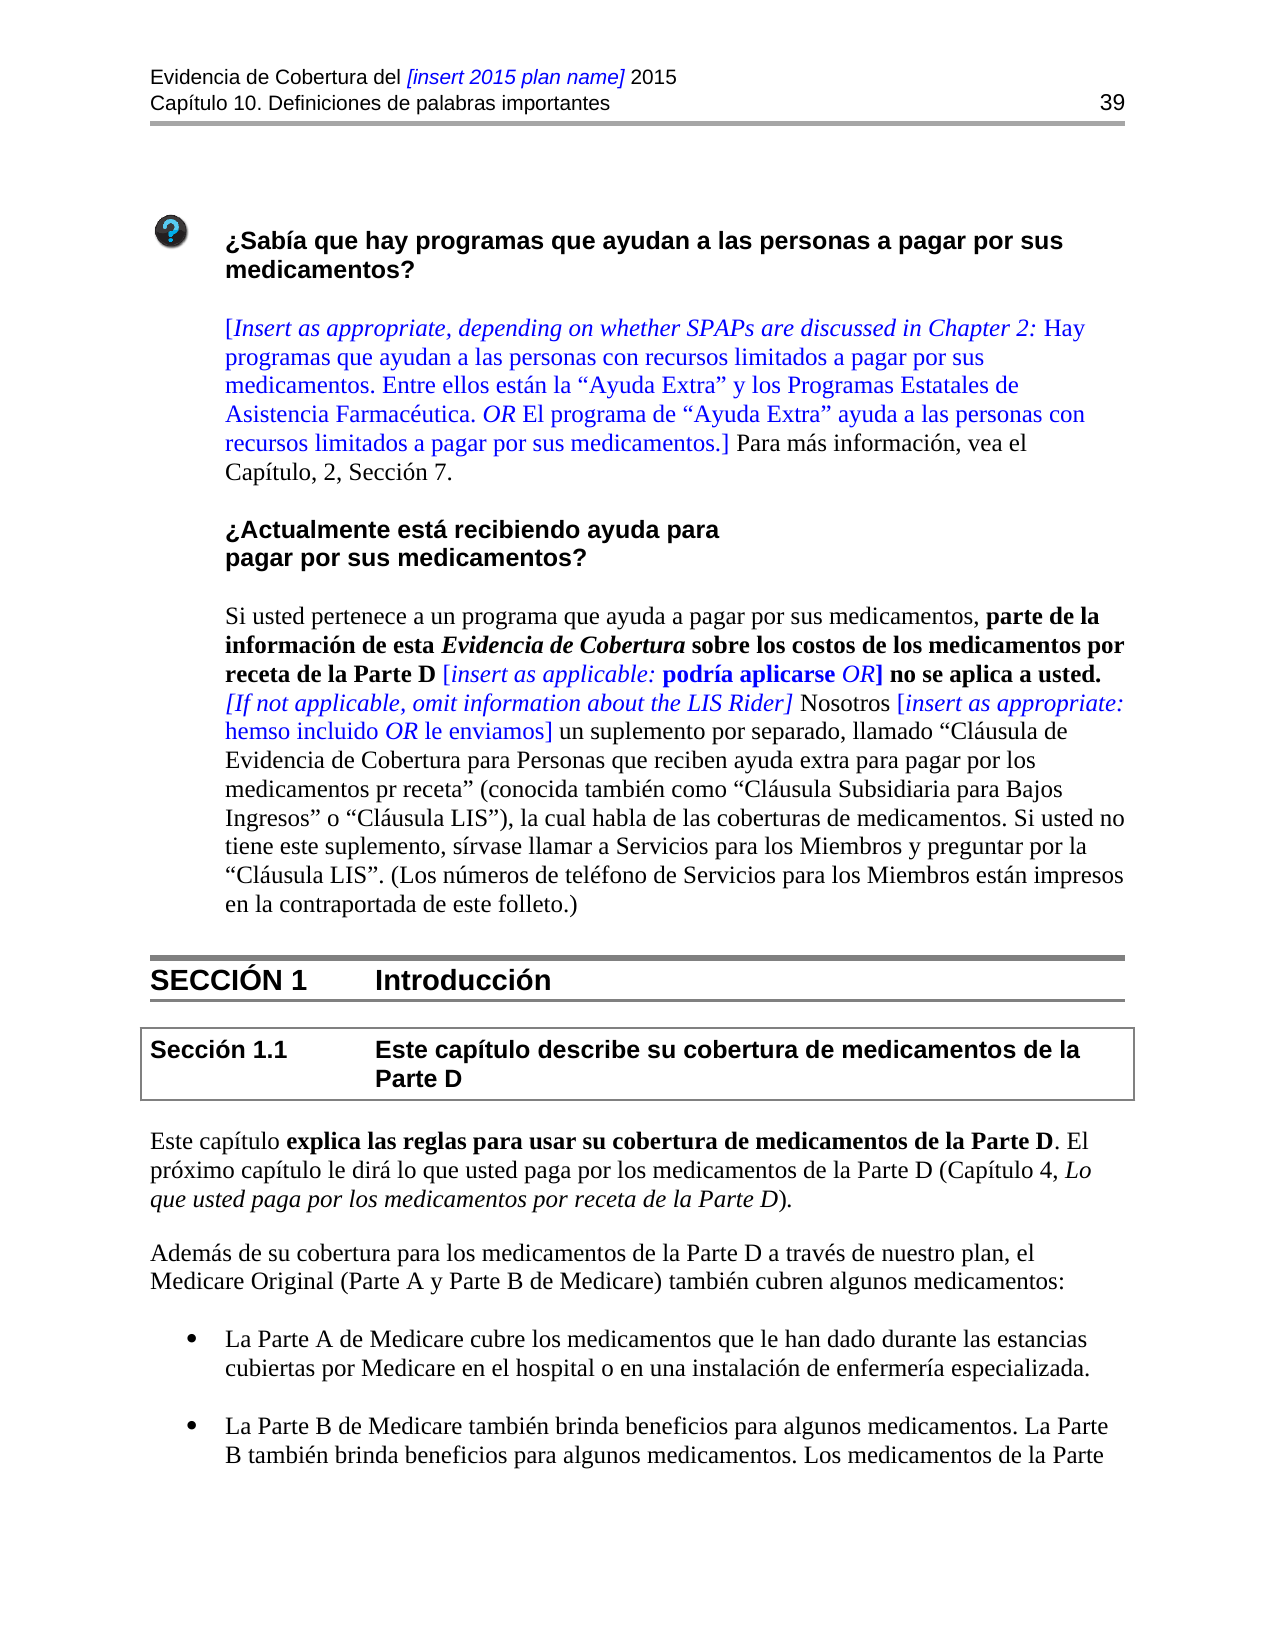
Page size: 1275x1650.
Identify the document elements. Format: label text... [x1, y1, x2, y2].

picture [150, 210, 189, 250]
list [187, 1411, 1125, 1468]
text Si usted pertenece a un programa que ayuda a pagar por sus medicamentos, parte de la información de esta Evidencia de Cobertura sobre los costos de los medicamentos por receta de la Parte D [insert as applicable: podría aplicarse OR] no se aplica a usted. [If not applicable, omit information about the LIS Rider] Nosotros [insert as appropriate: hemso incluido OR le enviamos] un suplemento por separado, llamado “Cláusula de Evidencia de Cobertura para Personas que reciben ayuda extra para pagar por los medicamentos pr receta” (conocida también como “Cláusula Subsidiaria para Bajos Ingresos” o “Cláusula LIS”), la cual habla de las coberturas de medicamentos. Si usted no tiene este suplemento, sírvase llamar a Servicios para los Miembros y preguntar por la “Cláusula LIS”. (Los números de teléfono de Servicios para los Miembros están impresos en la contraportada de este folleto.) [225, 601, 1125, 918]
list La Parte A de Medicare cubre los medicamentos que le han dado durante las estancias cubiertas por Medicare en el hospital o en una instalación de enfermería especializada. [187, 1324, 1106, 1382]
text [Insert as appropriate, depending on whether SPAPs are discussed in Chapter 2: Hay programas que ayudan a las personas con recursos limitados a pagar por sus medicamentos. Entre ellos están la “Ayuda Extra” y los Programas Estatales de Asistencia Farmacéutica. OR El programa de “Ayuda Extra” ayuda a las personas con recursos limitados a pagar por sus medicamentos.] Para más información, vea el Capítulo, 2, Sección 7. [225, 313, 1096, 486]
text Además de su cobertura para los medicamentos de la Parte D a través de nuestro plan, el Medicare Original (Parte A y Parte B de Medicare) también cubren algunos medicamentos: [150, 1238, 1125, 1295]
text ¿Actualmente está recibiendo ayuda para pagar por sus medicamentos? [225, 515, 787, 572]
subtitle Sección 1.1 Este capítulo describe su cobertura de medicamentos de la Parte D [142, 1029, 1133, 1099]
text question mark. ¿Sabía que hay programas que ayudan a las personas a pagar por sus medicamentos? [150, 211, 1125, 284]
text Este capítulo explica las reglas para usar su cobertura de medicamentos de la Parte D. El próximo capítulo le dirá lo que usted paga por los medicamentos de la Parte D (Capítulo 4, Lo que usted paga por los medicamentos por receta de la Parte D). [150, 1126, 1125, 1213]
subtitle SECCIÓN 1 Introducción [150, 961, 1125, 999]
